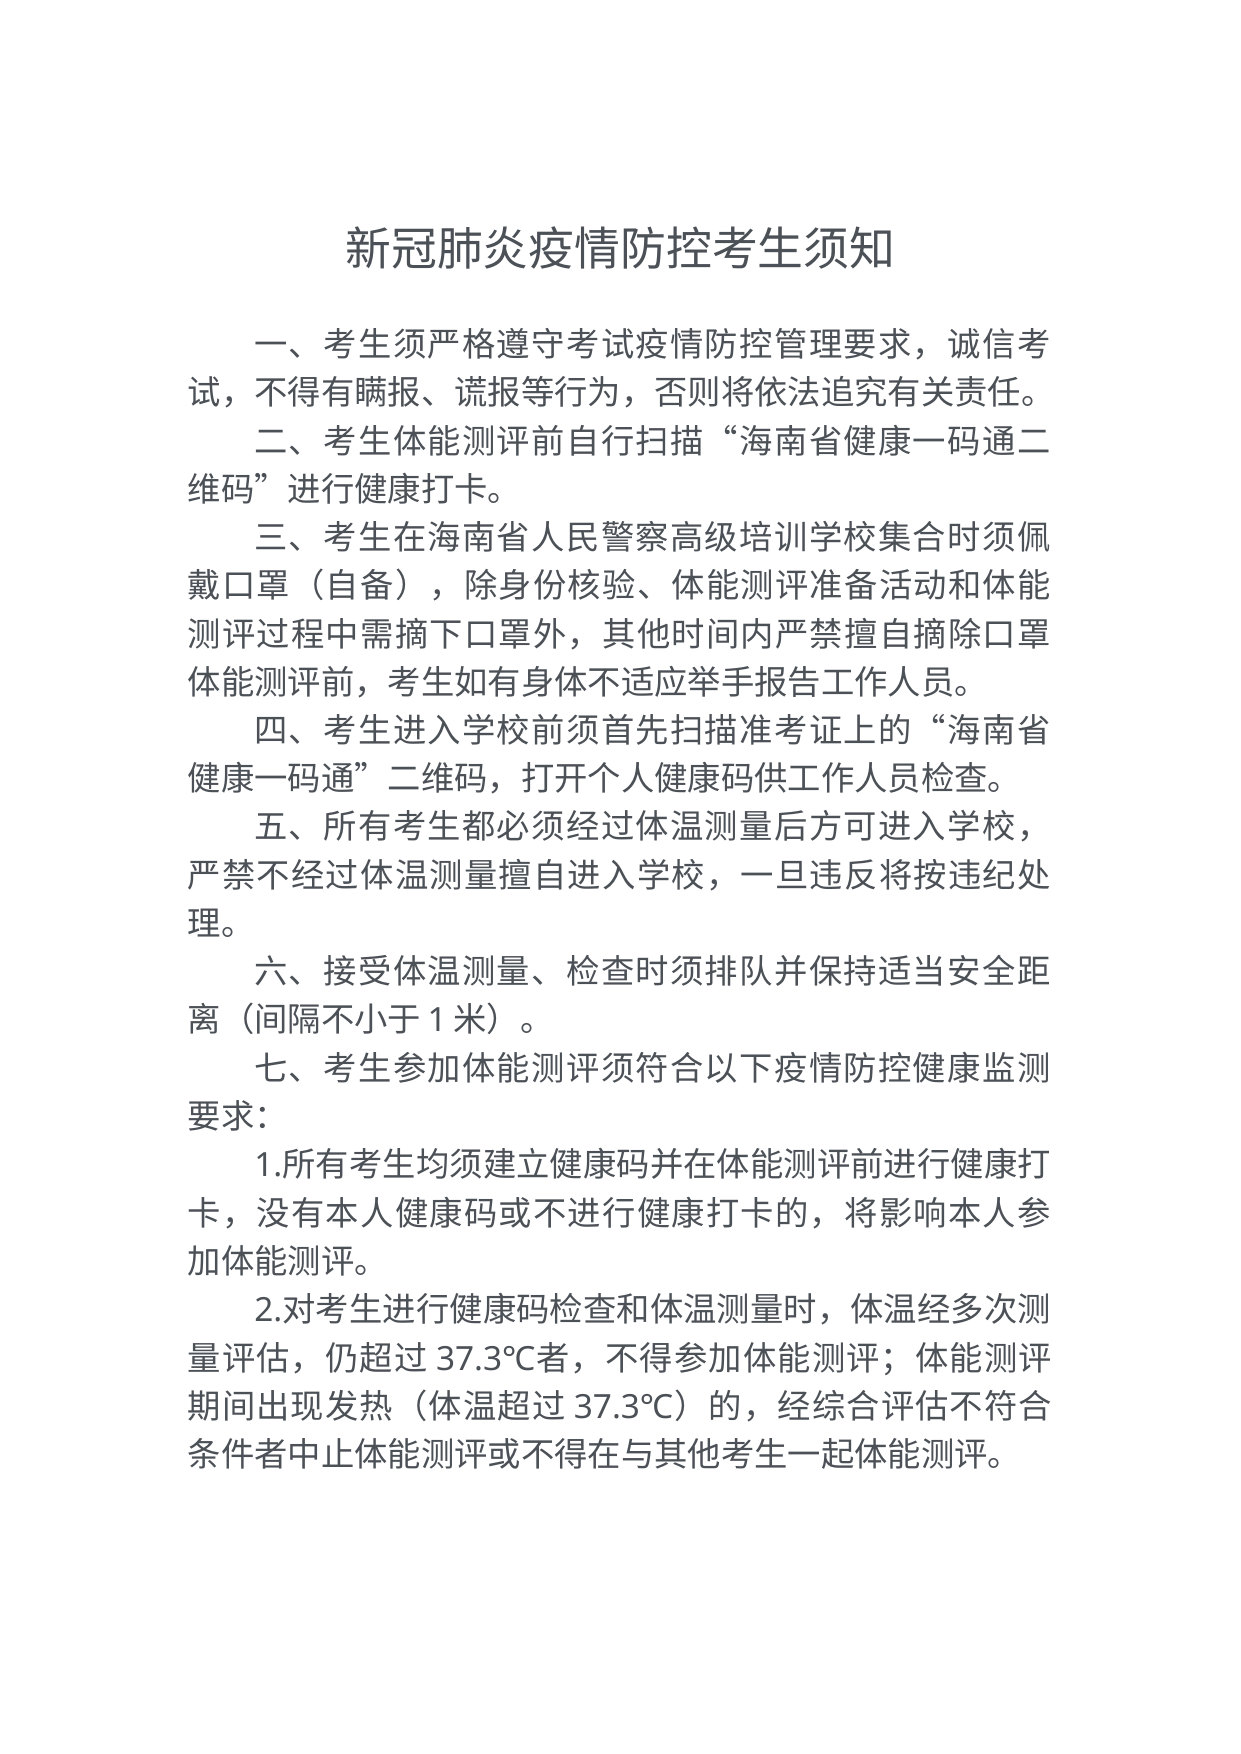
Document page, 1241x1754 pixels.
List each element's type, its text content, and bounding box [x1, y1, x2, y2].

text 二、考生体能测评前自行扫描“海南省健康一码通二维码”进行健康打卡。 [187, 414, 1053, 511]
text 新冠肺炎疫情防控考生须知 [187, 150, 1053, 279]
text 一、考生须严格遵守考试疫情防控管理要求，诚信考试，不得有瞒报、谎报等行为，否则将依法追究有关责任。 [187, 318, 1053, 414]
text 三、考生在海南省人民警察高级培训学校集合时须佩戴口罩（自备），除身份核验、体能测评准备活动和体能测评过程中需摘下口罩外，其他时间内严禁擅自摘除口罩。体能测评前，考生如有身体不适应举手报告工作人员。 [187, 511, 1053, 704]
text 2.对考生进行健康码检查和体温测量时，体温经多次测量评估，仍超过37.3℃者，不得参加体能测评；体能测评期间出现发热（体温超过37.3℃）的，经综合评估不符合条件者中止体能测评或不得在与其他考生一起体能测评。 [187, 1283, 1053, 1476]
text 七、考生参加体能测评须符合以下疫情防控健康监测要求： [187, 1042, 1053, 1138]
text 五、所有考生都必须经过体温测量后方可进入学校，严禁不经过体温测量擅自进入学校，一旦违反将按违纪处理。 [187, 800, 1053, 945]
text 四、考生进入学校前须首先扫描准考证上的“海南省健康一码通”二维码，打开个人健康码供工作人员检查。 [187, 704, 1053, 800]
text 六、接受体温测量、检查时须排队并保持适当安全距离（间隔不小于1米）。 [187, 945, 1053, 1042]
text 1.所有考生均须建立健康码并在体能测评前进行健康打卡，没有本人健康码或不进行健康打卡的，将影响本人参加体能测评。 [187, 1138, 1053, 1283]
